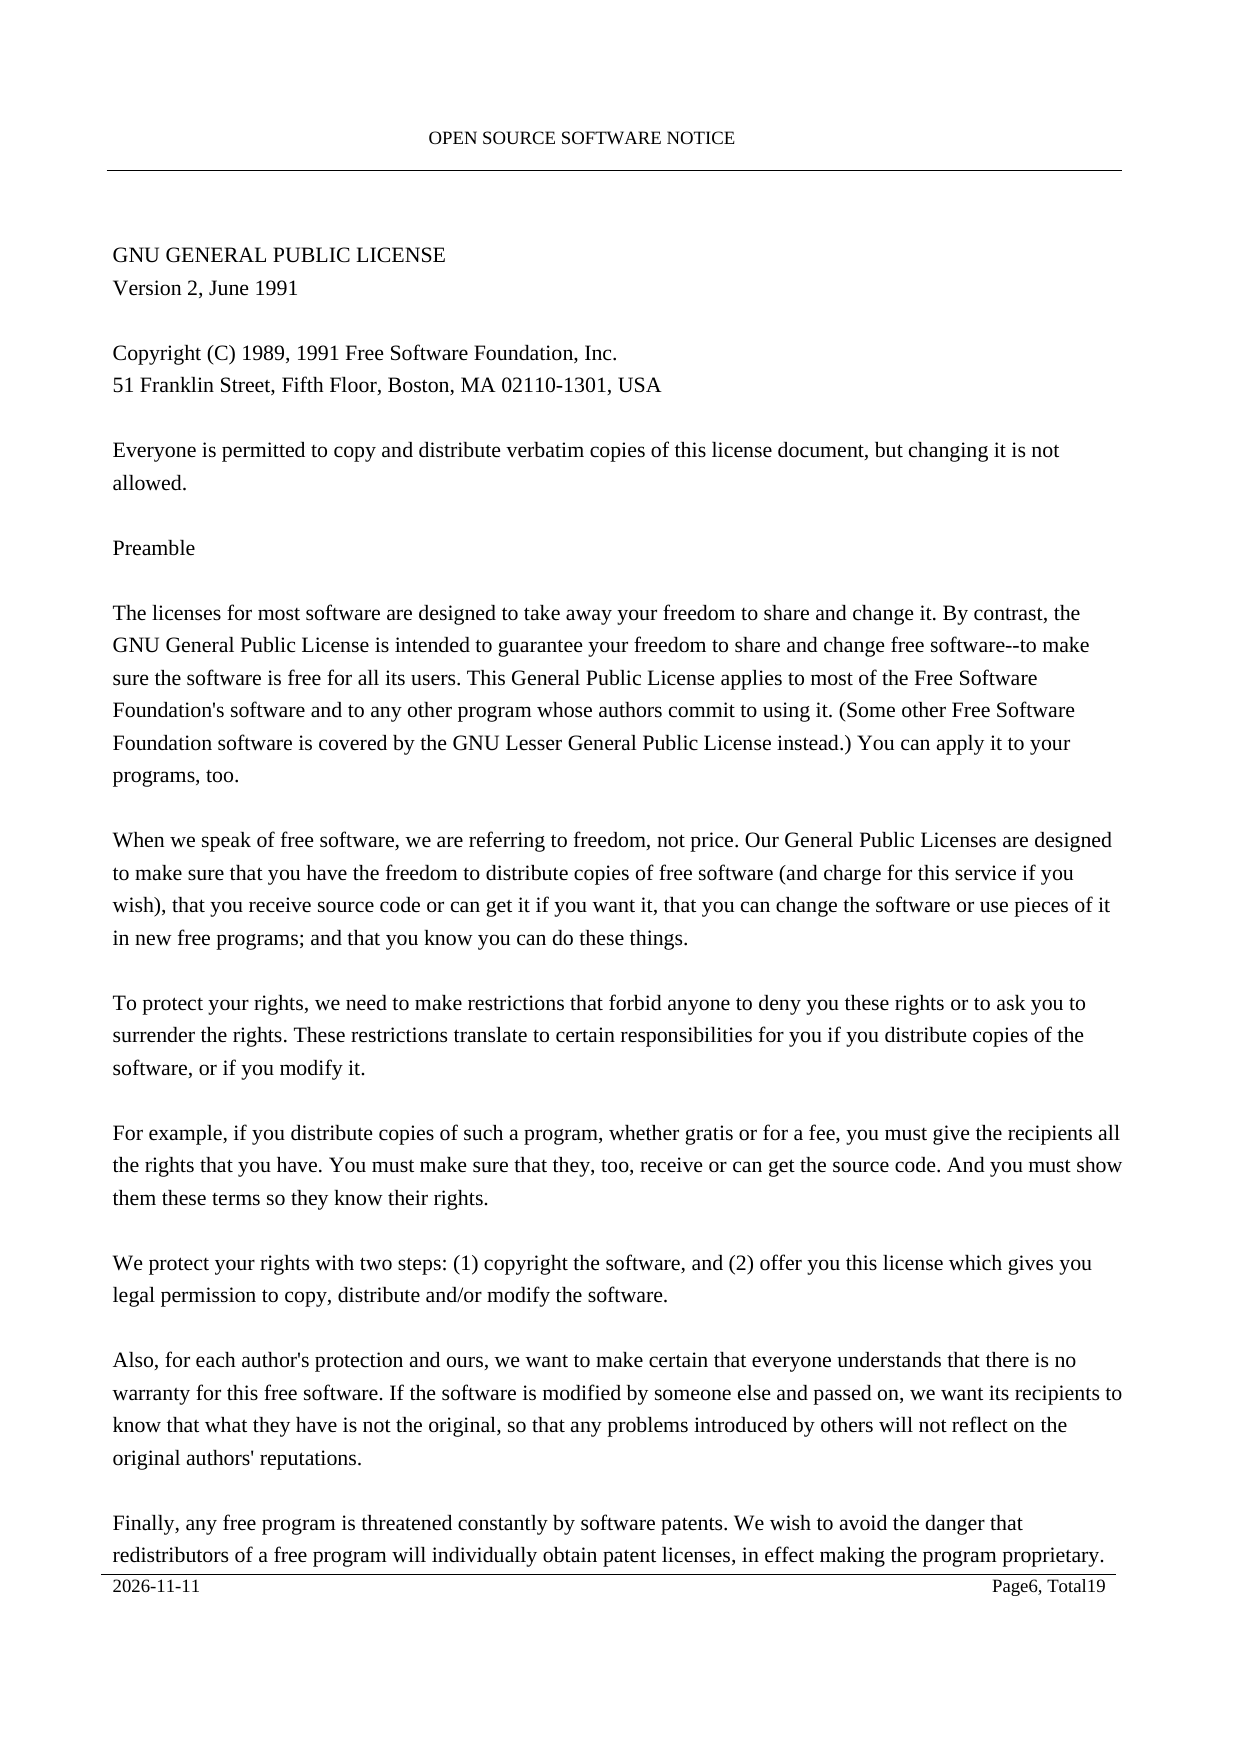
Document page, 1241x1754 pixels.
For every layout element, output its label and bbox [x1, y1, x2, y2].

text [112, 206, 1128, 1571]
